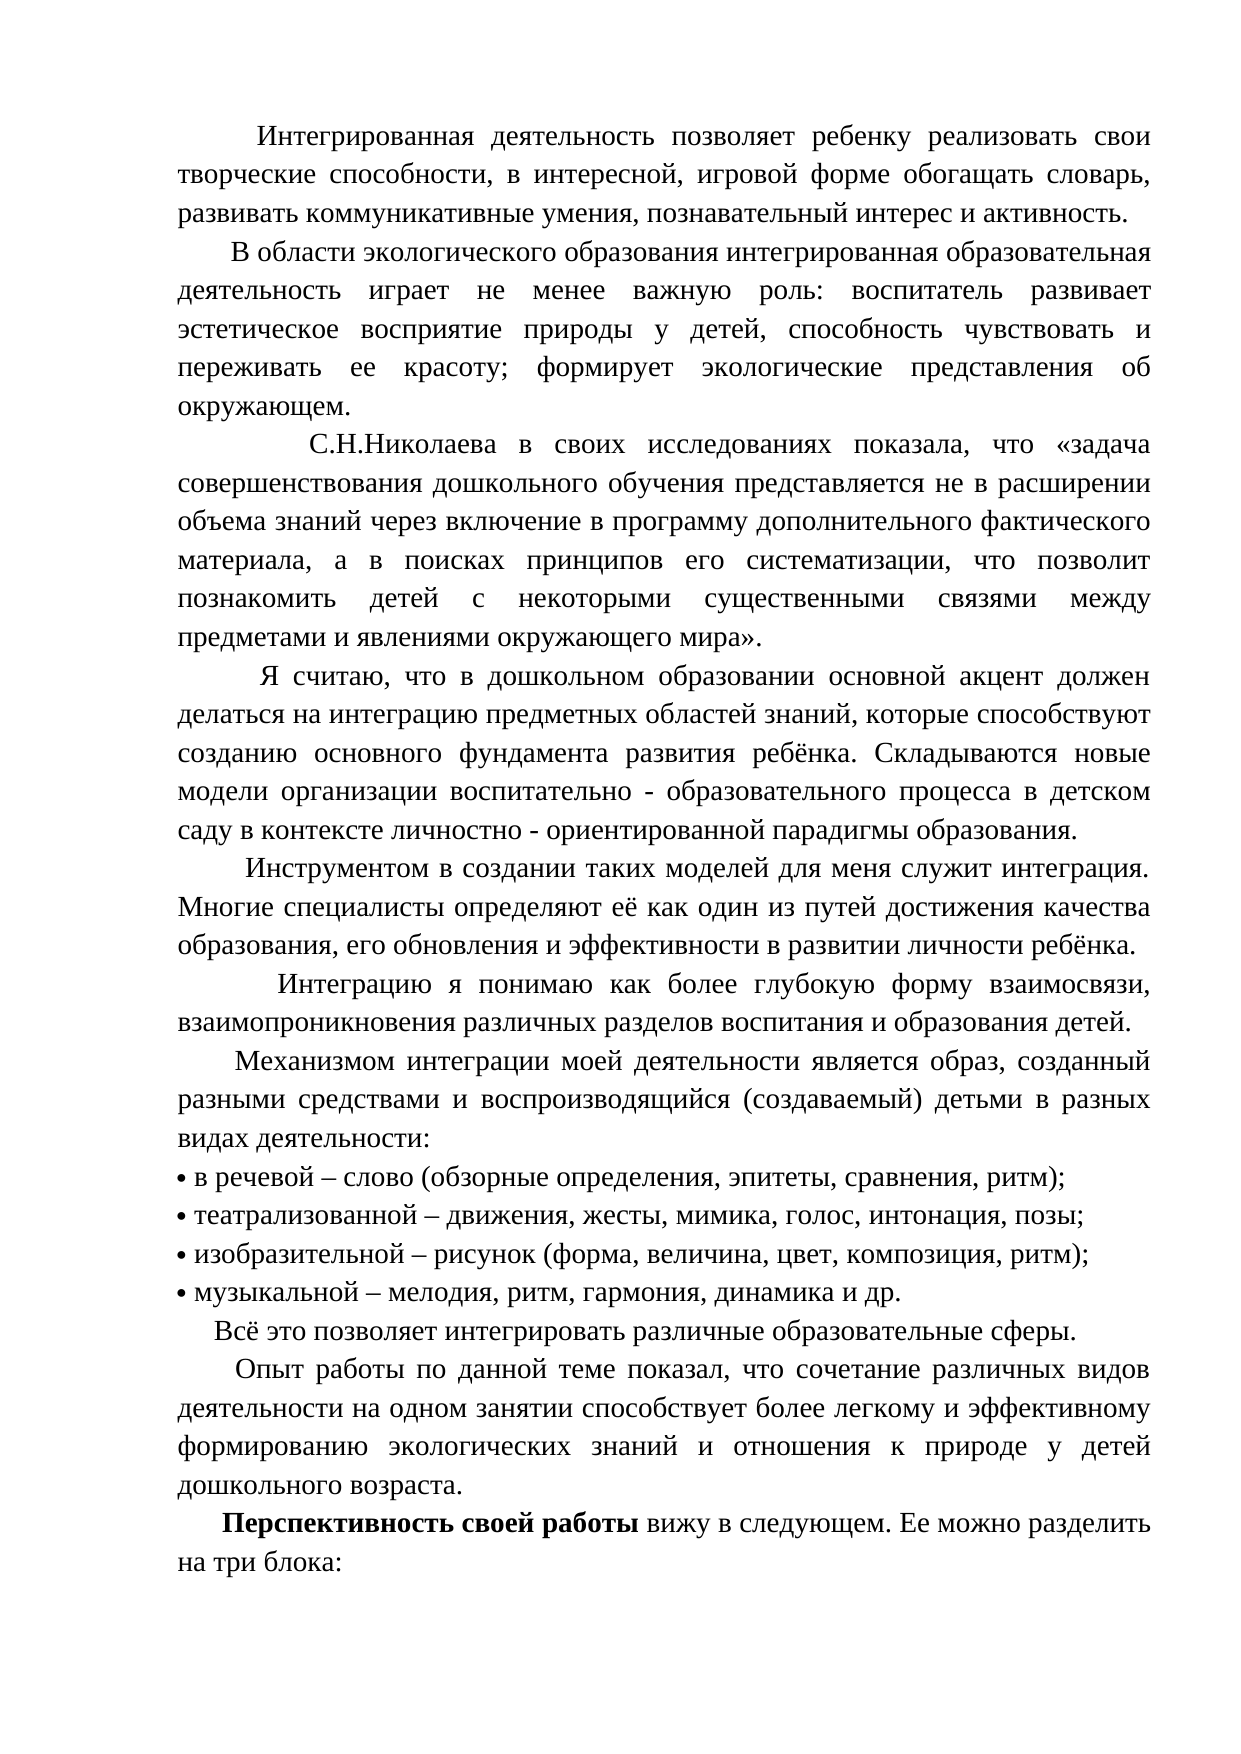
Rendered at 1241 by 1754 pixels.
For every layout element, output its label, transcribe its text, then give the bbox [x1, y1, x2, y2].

list Инструментом в создании таких моделей для меня служит интеграция. Многие специалисты определяют её как один из путей достижения качества образования, его обновления и эффективности в развитии личности ребёнка. [177, 850, 1152, 961]
list в речевой – слово (обзорные определения, эпитеты, сравнения, ритм); [177, 1159, 1152, 1192]
list Опыт работы по данной теме показал, что сочетание различных видов деятельности на одном занятии способствует более легкому и эффективному формированию экологических знаний и отношения к природе у детей дошкольного возраста. [177, 1351, 1152, 1501]
list В области экологического образования интегрированная образовательная деятельность играет не менее важную роль: воспитатель развивает эстетическое восприятие природы у детей, способность чувствовать и переживать ее красоту; формирует экологические представления об окружающем. [177, 234, 1152, 421]
list Интегрированная деятельность позволяет ребенку реализовать свои творческие способности, в интересной, игровой форме обогащать словарь, развивать коммуникативные умения, познавательный интерес и активность. [177, 118, 1152, 229]
list изобразительной – рисунок (форма, величина, цвет, композиция, ритм); [177, 1236, 1152, 1269]
list Я считаю, что в дошкольном образовании основной акцент должен делаться на интеграцию предметных областей знаний, которые способствуют созданию основного фундамента развития ребёнка. Складываются новые модели организации воспитательно - образовательного процесса в детском саду в контексте личностно - ориентированной парадигмы образования. [177, 658, 1152, 845]
list С.Н.Николаева в своих исследованиях показала, что «задача совершенствования дошкольного обучения представляется не в расширении объема знаний через включение в программу дополнительного фактического материала, а в поисках принципов его систематизации, что позволит познакомить детей с некоторыми существенными связями между предметами и явлениями окружающего мира». [177, 426, 1152, 653]
list Механизмом интеграции моей деятельности является образ, созданный разными средствами и воспроизводящийся (создаваемый) детьми в разных видах деятельности: [177, 1043, 1152, 1154]
list Всё это позволяет интегрировать различные образовательные сферы. [177, 1313, 1152, 1346]
list Интеграцию я понимаю как более глубокую форму взаимосвязи, взаимопроникновения различных разделов воспитания и образования детей. [177, 966, 1152, 1038]
list Перспективность своей работы вижу в следующем. Ее можно разделить на три блока: [177, 1506, 1152, 1578]
list театрализованной – движения, жесты, мимика, голос, интонация, позы; [177, 1197, 1152, 1231]
list музыкальной – мелодия, ритм, гармония, динамика и др. [177, 1274, 1152, 1308]
